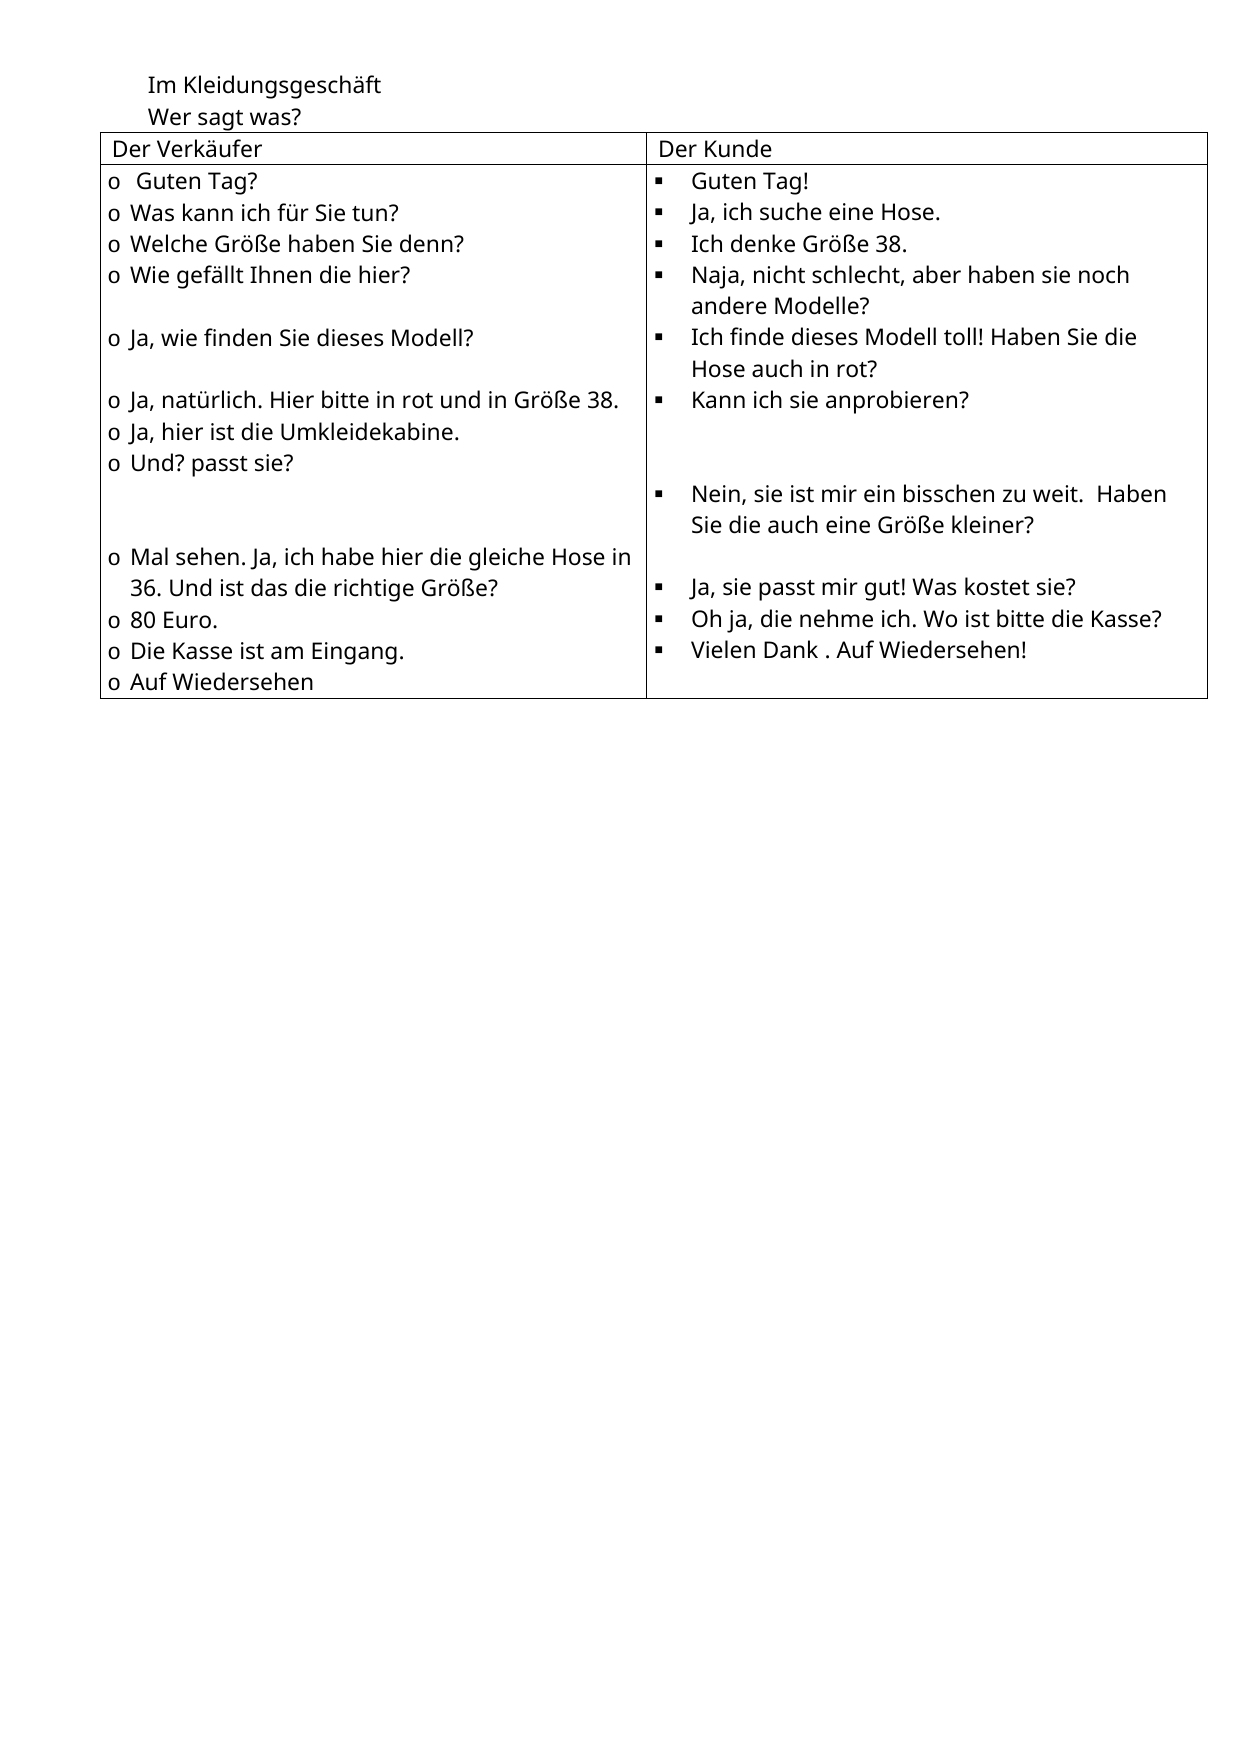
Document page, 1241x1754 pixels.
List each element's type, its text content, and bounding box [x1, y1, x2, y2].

table_header Der Kunde [647, 133, 1207, 164]
text Im Kleidungsgeschäft [148, 69, 1093, 101]
table_cell Guten Tag? Was kann ich für Sie tun? Welche Größe haben Sie denn? Wie gefällt Ihnen die hier? Ja, wie finden Sie dieses Modell? Ja, natürlich. Hier bitte in rot und in Größe 38. Ja, hier ist die Umkleidekabine. Und? passt sie? Mal sehen. Ja, ich habe hier die gleiche Hose in 36. Und ist das die richtige Größe? 80 Euro. Die Kasse ist am Eingang. Auf Wiedersehen [101, 165, 646, 698]
text Wer sagt was? [148, 101, 1093, 132]
table_cell Guten Tag! Ja, ich suche eine Hose. Ich denke Größe 38. Naja, nicht schlecht, aber haben sie noch andere Modelle? Ich finde dieses Modell toll! Haben Sie die Hose auch in rot? Kann ich sie anprobieren? Nein, sie ist mir ein bisschen zu weit. Haben Sie die auch eine Größe kleiner? Ja, sie passt mir gut! Was kostet sie? Oh ja, die nehme ich. Wo ist bitte die Kasse? Vielen Dank . Auf Wiedersehen! [647, 165, 1207, 698]
table_header Der Verkäufer [101, 133, 646, 164]
